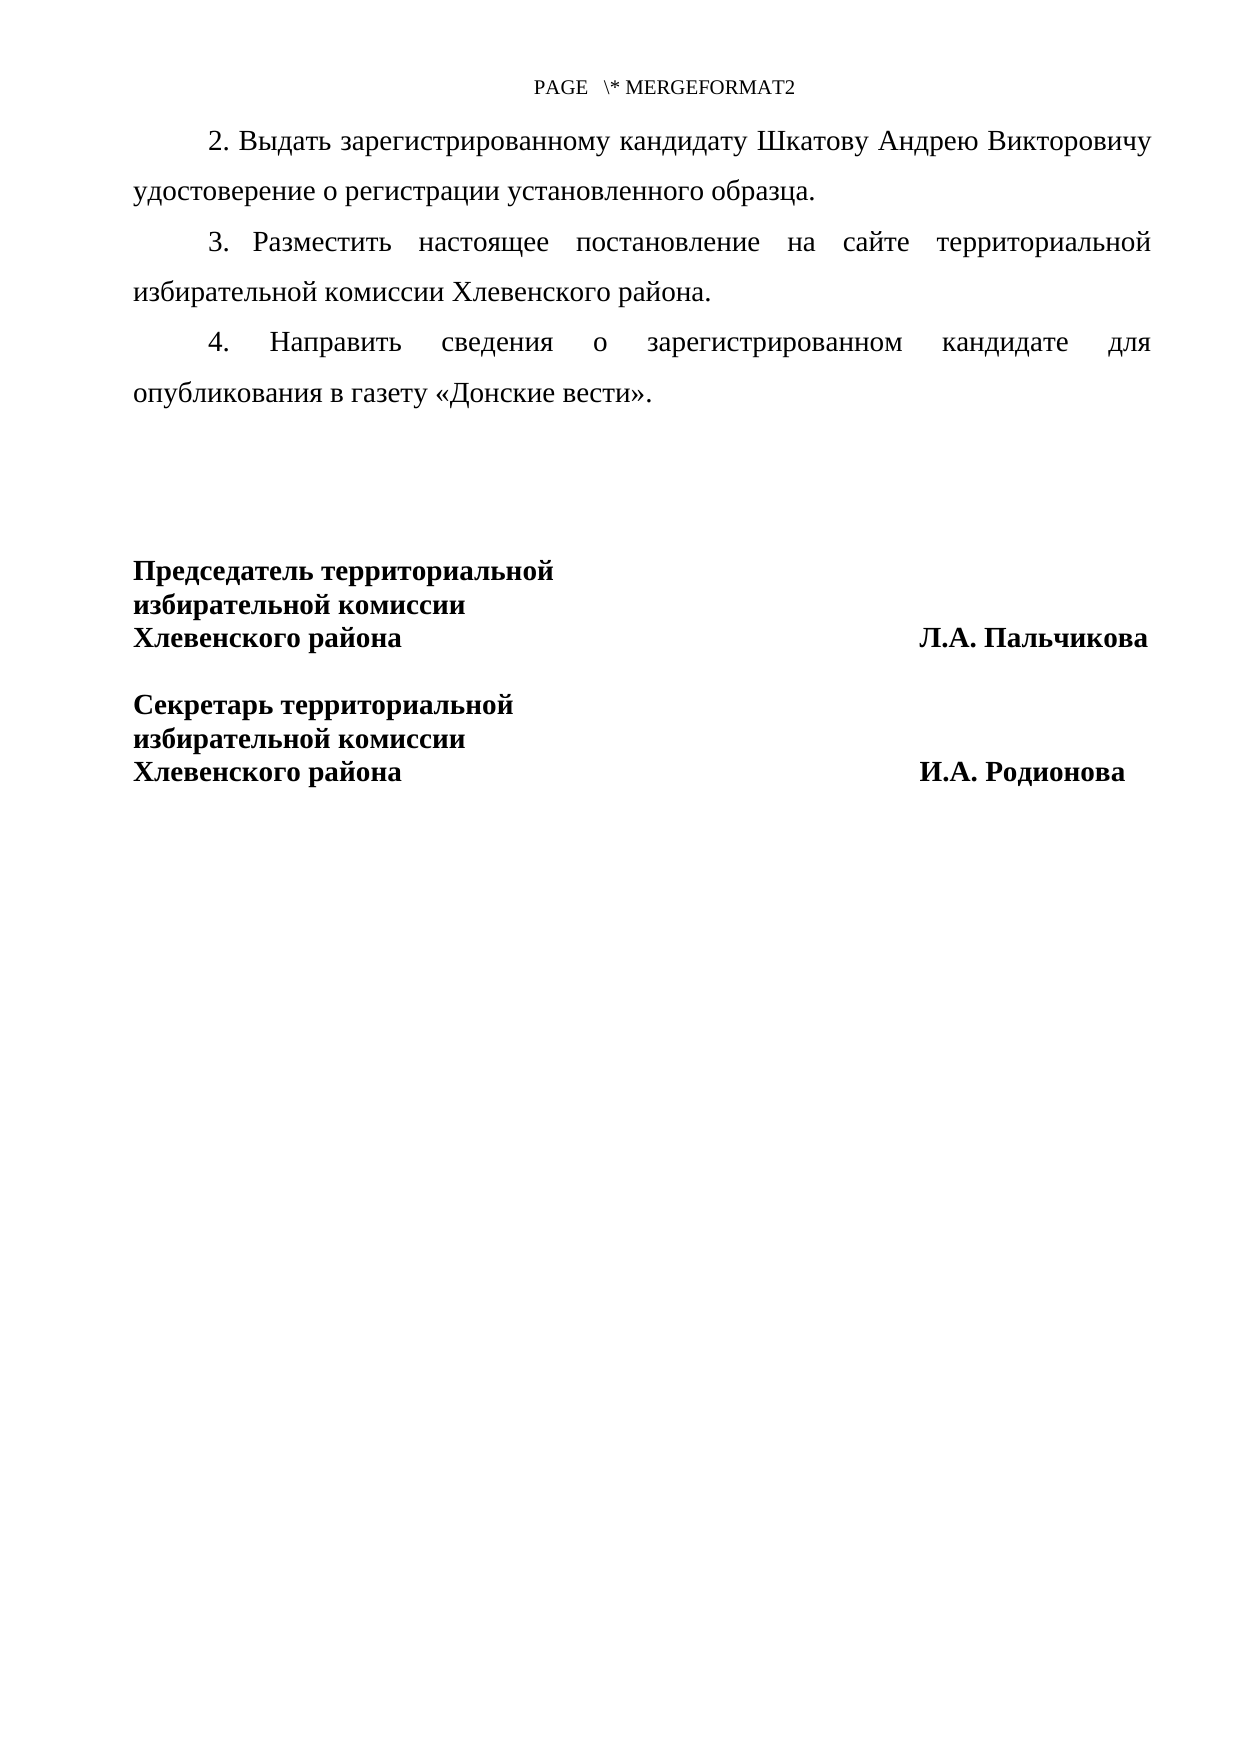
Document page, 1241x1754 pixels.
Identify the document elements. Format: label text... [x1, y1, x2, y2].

text Секретарь территориальной [133, 687, 1196, 721]
text избирательной комиссии [133, 587, 1196, 620]
text 2. Выдать зарегистрированному кандидату Шкатову Андрею Викторовичу удостоверение о регистрации установленного образца. [133, 123, 1152, 207]
text Председатель территориальной [133, 553, 1196, 587]
text избирательной комиссии [133, 721, 1196, 754]
text Хлевенского района Л.А. Пальчикова [133, 620, 1196, 654]
text 4. Направить сведения о зарегистрированном кандидате для опубликования в газету «Донские вести». [133, 324, 1152, 408]
text Хлевенского района И.А. Родионова [133, 754, 1196, 788]
list Разместить настоящее постановление на сайте территориальной избирательной комиссии Хлевенского района. [133, 224, 1152, 308]
